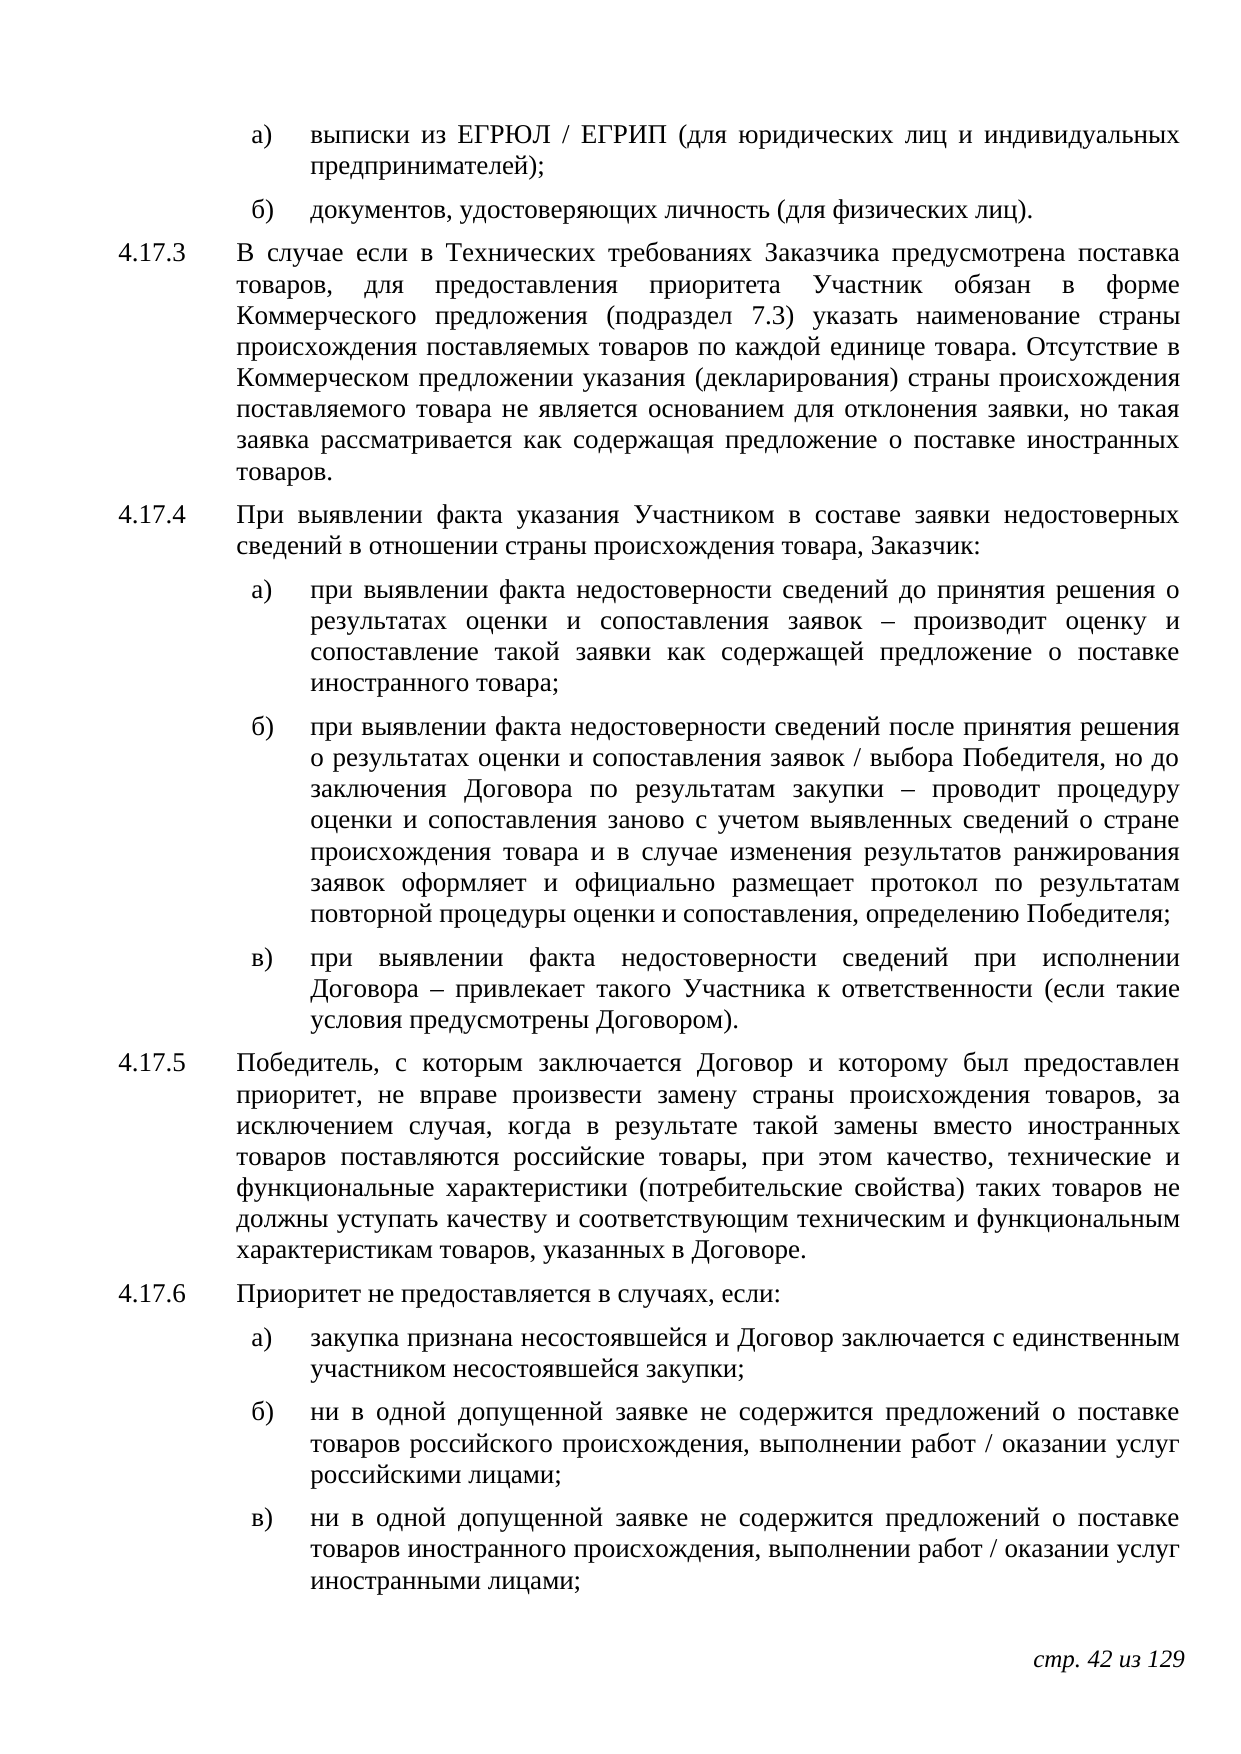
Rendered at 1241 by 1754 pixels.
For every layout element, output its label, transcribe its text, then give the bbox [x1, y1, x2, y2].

text при выявлении факта недостоверности сведений после принятия решения о результатах оценки и сопоставления заявок / выбора Победителя, но до заключения Договора по результатам закупки – проводит процедуру оценки и сопоставления заново с учетом выявленных сведений о стране происхождения товара и в случае изменения результатов ранжирования заявок оформляет и официально размещает протокол по результатам повторной процедуры оценки и сопоставления, определению Победителя; [251, 710, 1181, 928]
text ни в одной допущенной заявке не содержится предложений о поставке товаров российского происхождения, выполнении работ / оказании услуг российскими лицами; [251, 1396, 1181, 1489]
text выписки из ЕГРЮЛ / ЕГРИП (для юридических лиц и индивидуальных предпринимателей); [251, 118, 1181, 180]
text Победитель, с которым заключается Договор и которому был предоставлен приоритет, не вправе произвести замену страны происхождения товаров, за исключением случая, когда в результате такой замены вместо иностранных товаров поставляются российские товары, при этом качество, технические и функциональные характеристики (потребительские свойства) таких товаров не должны уступать качеству и соответствующим техническим и функциональным характеристикам товаров, указанных в Договоре. [118, 1047, 1181, 1264]
text при выявлении факта недостоверности сведений до принятия решения о результатах оценки и сопоставления заявок – производит оценку и сопоставление такой заявки как содержащей предложение о поставке иностранного товара; [251, 573, 1181, 698]
text при выявлении факта недостоверности сведений при исполнении Договора – привлекает такого Участника к ответственности (если такие условия предусмотрены Договором). [251, 941, 1181, 1034]
text Приоритет не предоставляется в случаях, если: [118, 1277, 1181, 1308]
text При выявлении факта указания Участником в составе заявки недостоверных сведений в отношении страны происхождения товара, Заказчик: [118, 498, 1181, 561]
text документов, удостоверяющих личность (для физических лиц). [251, 193, 1181, 224]
text ни в одной допущенной заявке не содержится предложений о поставке товаров иностранного происхождения, выполнении работ / оказании услуг иностранными лицами; [251, 1501, 1181, 1595]
text закупка признана несостоявшейся и Договор заключается с единственным участником несостоявшейся закупки; [251, 1321, 1181, 1383]
text В случае если в Технических требованиях Заказчика предусмотрена поставка товаров, для предоставления приоритета Участник обязан в форме Коммерческого предложения (подраздел 7.3) указать наименование страны происхождения поставляемых товаров по каждой единице товара. Отсутствие в Коммерческом предложении указания (декларирования) страны происхождения поставляемого товара не является основанием для отклонения заявки, но такая заявка рассматривается как содержащая предложение о поставке иностранных товаров. [118, 237, 1181, 486]
